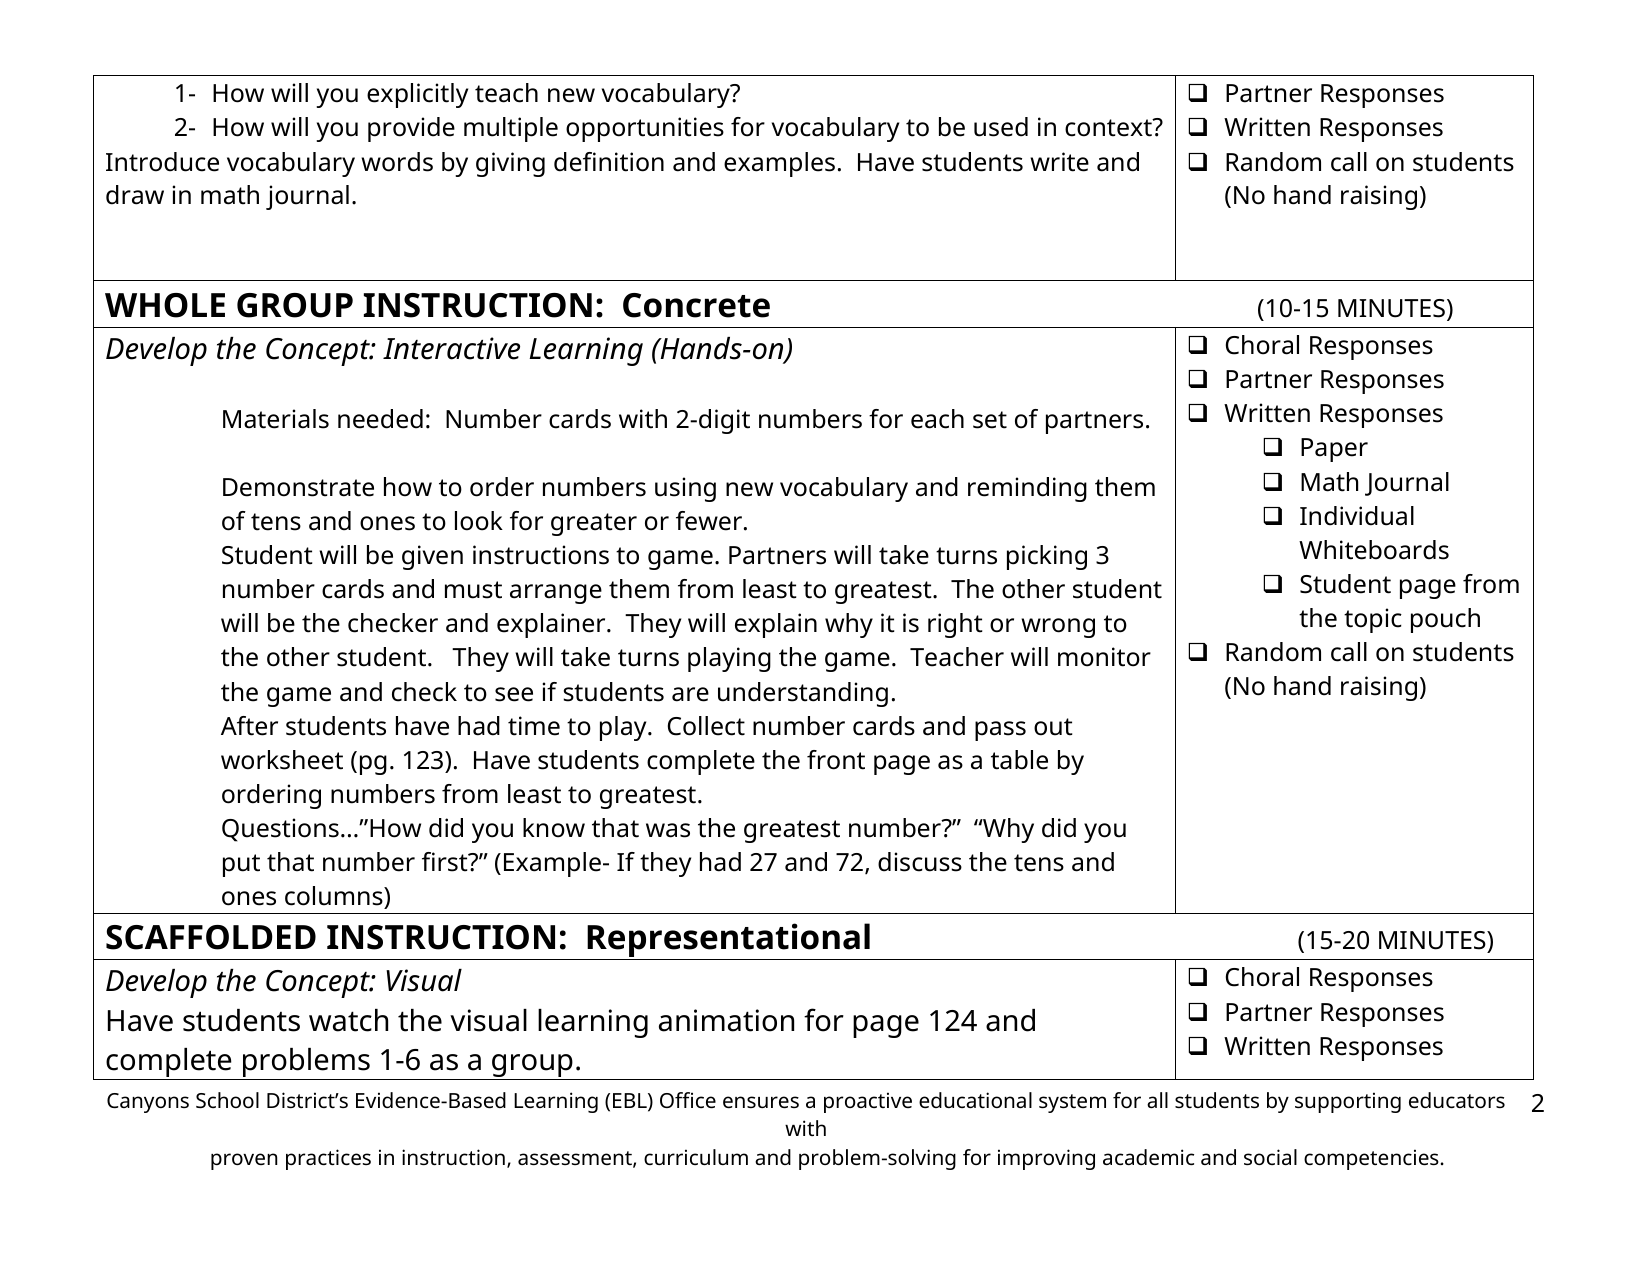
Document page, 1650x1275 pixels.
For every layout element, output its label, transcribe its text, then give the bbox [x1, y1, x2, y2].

table_cell Choral Responses Partner Responses Written Responses Paper Math Journal Individual Whiteboards Student page from the topic pouch Random call on students (No hand raising) [1176, 328, 1533, 913]
table_cell WHOLE GROUP INSTRUCTION: Concrete (10-15 MINUTES) [94, 281, 1533, 327]
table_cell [94, 960, 1175, 1079]
table_cell SCAFFOLDED INSTRUCTION: Representational (15-20 MINUTES) [94, 914, 1533, 959]
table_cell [1176, 960, 1533, 1079]
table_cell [1176, 76, 1533, 280]
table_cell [94, 76, 1175, 280]
table_cell Develop the Concept: Interactive Learning (Hands-on) Materials needed: Number cards with 2-digit numbers for each set of partners. Demonstrate how to order numbers using new vocabulary and reminding them of tens and ones to look for greater or fewer. Student will be given instructions to game. Partners will take turns picking 3 number cards and must arrange them from least to greatest. The other student will be the checker and explainer. They will explain why it is right or wrong to the other student. They will take turns playing the game. Teacher will monitor the game and check to see if students are understanding. After students have had time to play. Collect number cards and pass out worksheet (pg. 123). Have students complete the front page as a table by ordering numbers from least to greatest. Questions…”How did you know that was the greatest number?” “Why did you put that number first?” (Example- If they had 27 and 72, discuss the tens and ones columns) [94, 328, 1175, 913]
